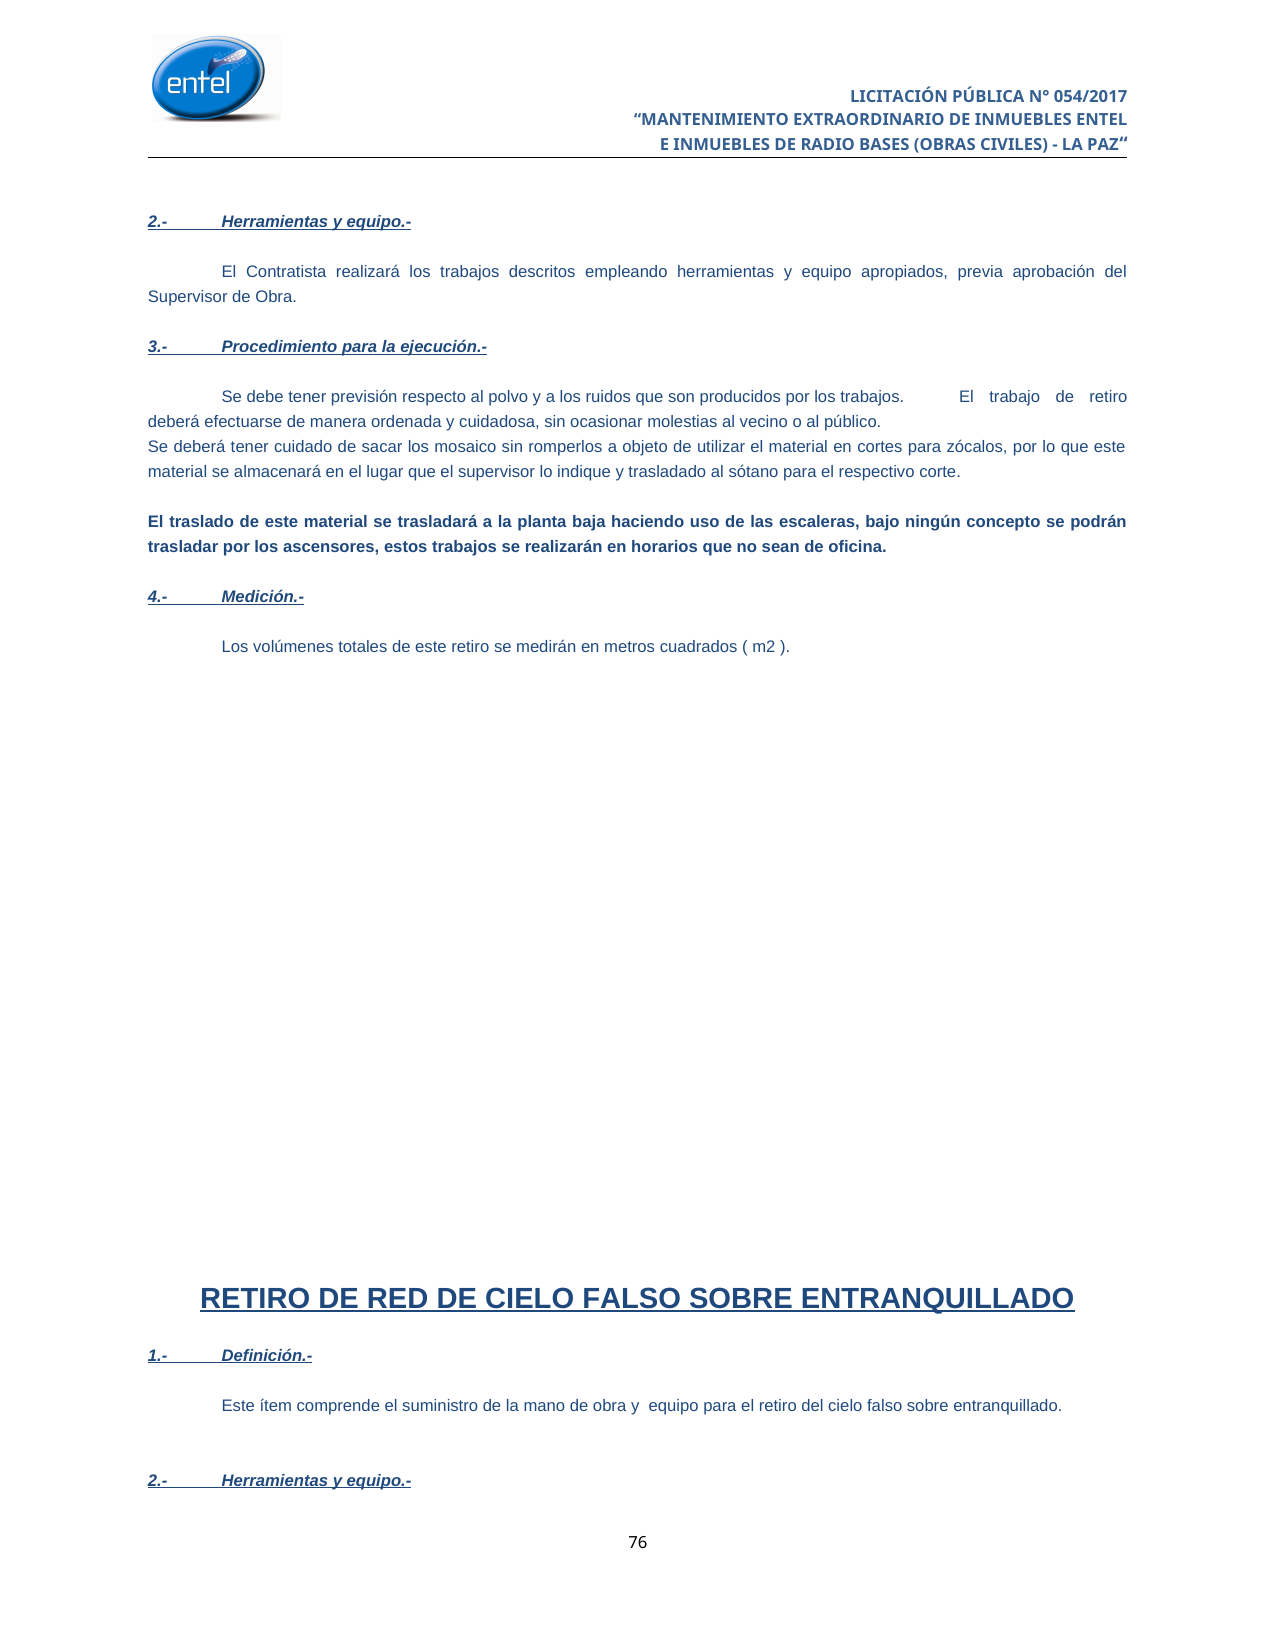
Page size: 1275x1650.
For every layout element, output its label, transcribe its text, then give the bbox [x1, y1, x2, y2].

text 3.- Procedimiento para la ejecución.- [148, 331, 1127, 356]
picture [151, 34, 282, 122]
text 2.- Herramientas y equipo.- [148, 1465, 1127, 1490]
text 4.- Medición.- [148, 581, 1127, 606]
text Se debe tener previsión respecto al polvo y a los ruidos que son producidos por los trabajos. El trabajo de retiro deberá efectuarse de manera ordenada y cuidadosa, sin ocasionar molestias al vecino o al público. [148, 381, 1127, 431]
text 1.- Definición.- [148, 1340, 1127, 1365]
text Se deberá tener cuidado de sacar los mosaico sin romperlos a objeto de utilizar el material en cortes para zócalos, por lo que este material se almacenará en el lugar que el supervisor lo indique y trasladado al sótano para el respectivo corte. [148, 431, 1127, 481]
text RETIRO DE RED DE CIELO FALSO SOBRE ENTRANQUILLADO [148, 1281, 1127, 1315]
text El traslado de este material se trasladará a la planta baja haciendo uso de las escaleras, bajo ningún concepto se podrán trasladar por los ascensores, estos trabajos se realizarán en horarios que no sean de oficina. [148, 506, 1127, 556]
text Este ítem comprende el suministro de la mano de obra y equipo para el retiro del cielo falso sobre entranquillado. [148, 1390, 1127, 1415]
text 2.- Herramientas y equipo.- [148, 206, 1127, 231]
text El Contratista realizará los trabajos descritos empleando herramientas y equipo apropiados, previa aprobación del Supervisor de Obra. [148, 256, 1127, 306]
text Los volúmenes totales de este retiro se medirán en metros cuadrados ( m2 ). [148, 631, 1127, 656]
